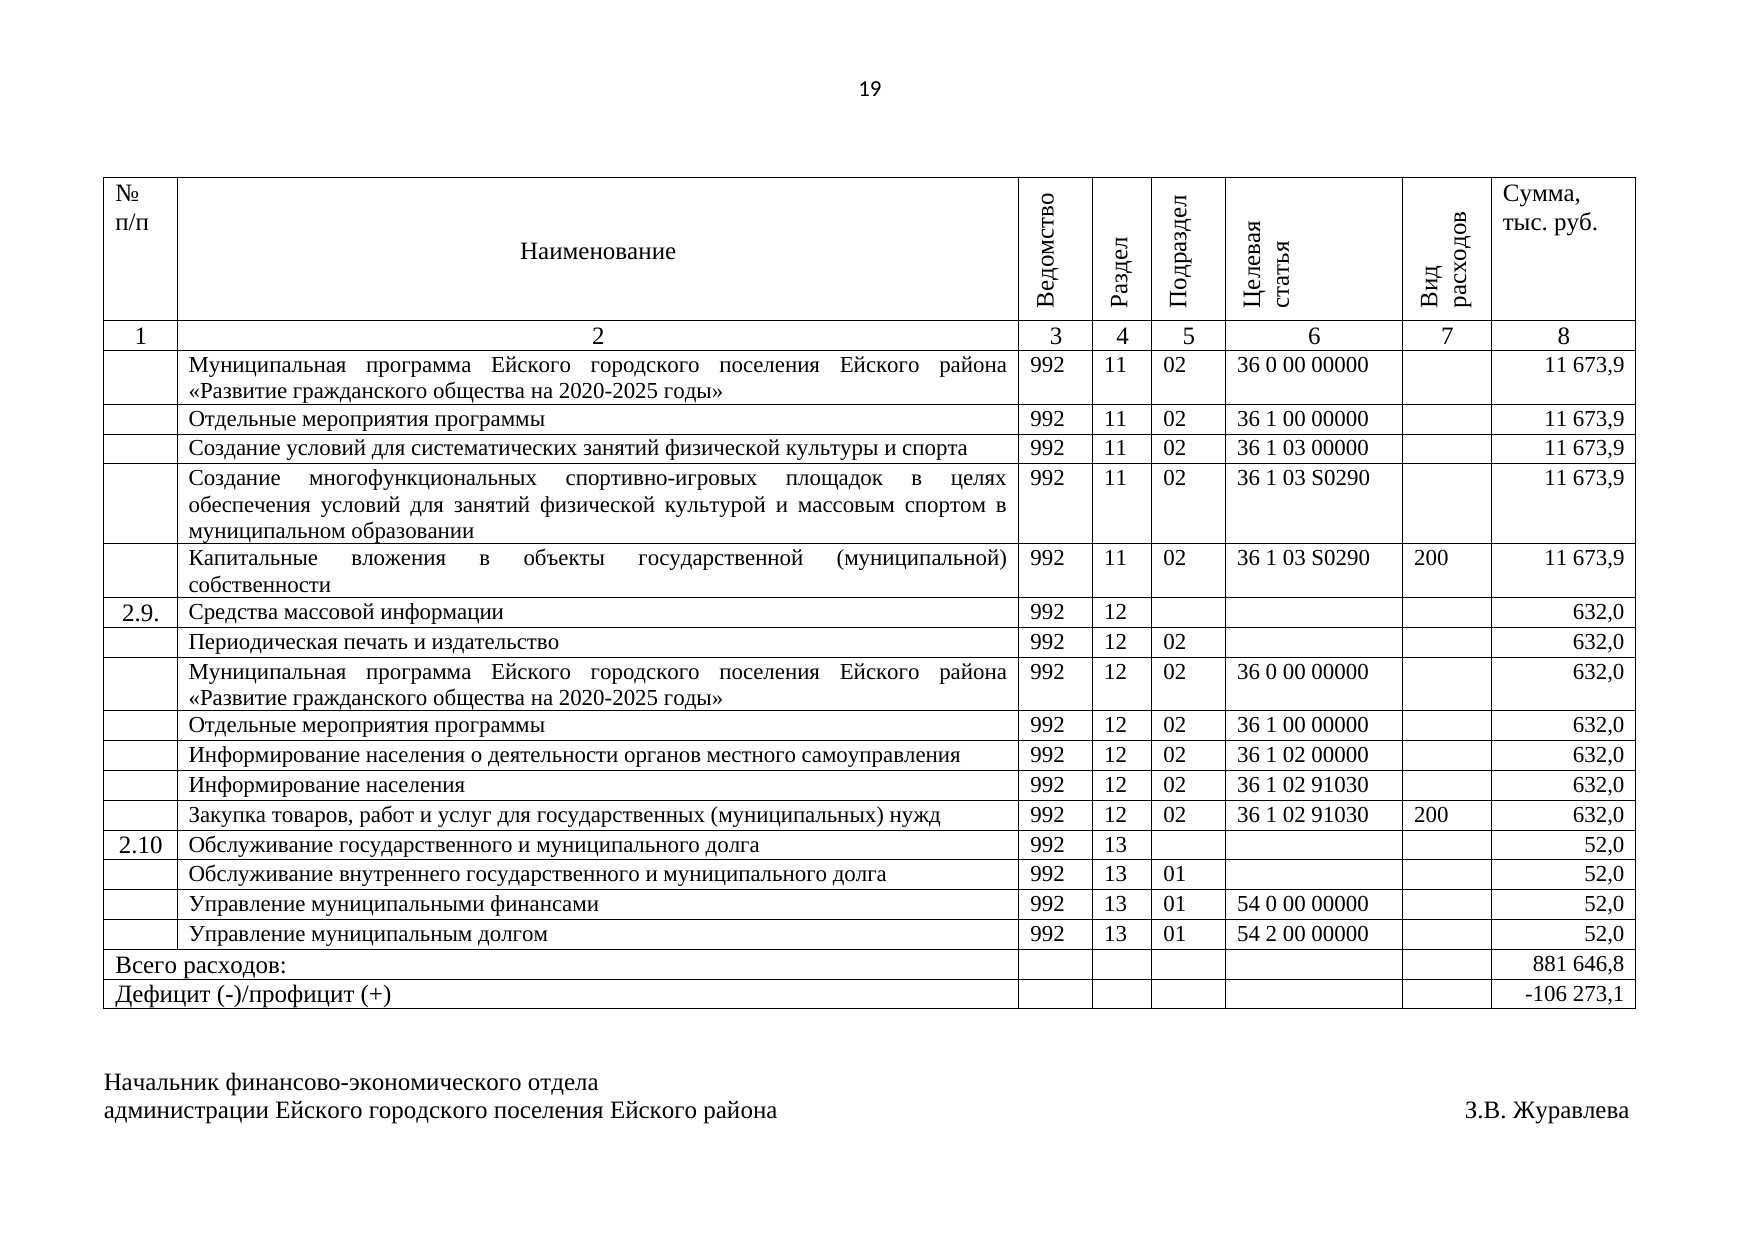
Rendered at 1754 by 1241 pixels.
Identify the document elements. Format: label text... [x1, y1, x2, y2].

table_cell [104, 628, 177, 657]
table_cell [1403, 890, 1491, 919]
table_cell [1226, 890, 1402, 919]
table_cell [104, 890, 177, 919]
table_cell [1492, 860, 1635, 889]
table_cell 4 [1093, 321, 1151, 350]
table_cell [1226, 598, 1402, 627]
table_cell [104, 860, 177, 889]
table_cell 2 [178, 321, 1018, 350]
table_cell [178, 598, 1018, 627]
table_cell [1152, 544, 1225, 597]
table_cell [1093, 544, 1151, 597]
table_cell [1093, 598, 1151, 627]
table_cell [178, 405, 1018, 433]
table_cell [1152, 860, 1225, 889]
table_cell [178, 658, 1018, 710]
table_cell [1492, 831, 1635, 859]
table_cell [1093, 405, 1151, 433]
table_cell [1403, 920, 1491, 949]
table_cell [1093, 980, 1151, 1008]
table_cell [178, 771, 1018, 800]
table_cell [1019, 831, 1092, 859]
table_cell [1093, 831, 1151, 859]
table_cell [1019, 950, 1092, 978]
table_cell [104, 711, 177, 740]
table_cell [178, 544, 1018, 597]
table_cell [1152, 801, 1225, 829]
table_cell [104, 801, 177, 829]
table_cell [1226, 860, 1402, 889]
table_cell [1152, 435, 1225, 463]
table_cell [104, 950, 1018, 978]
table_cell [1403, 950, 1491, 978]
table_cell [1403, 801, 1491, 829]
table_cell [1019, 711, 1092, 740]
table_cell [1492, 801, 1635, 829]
table_header Целевая статья [1226, 178, 1402, 320]
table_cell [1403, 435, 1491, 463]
table_cell 7 [1403, 321, 1491, 350]
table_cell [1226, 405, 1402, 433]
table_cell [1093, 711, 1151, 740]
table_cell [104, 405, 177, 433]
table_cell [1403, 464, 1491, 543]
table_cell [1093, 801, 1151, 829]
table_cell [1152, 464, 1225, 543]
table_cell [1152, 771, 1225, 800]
table_header Сумма, тыс. руб. [1492, 178, 1635, 320]
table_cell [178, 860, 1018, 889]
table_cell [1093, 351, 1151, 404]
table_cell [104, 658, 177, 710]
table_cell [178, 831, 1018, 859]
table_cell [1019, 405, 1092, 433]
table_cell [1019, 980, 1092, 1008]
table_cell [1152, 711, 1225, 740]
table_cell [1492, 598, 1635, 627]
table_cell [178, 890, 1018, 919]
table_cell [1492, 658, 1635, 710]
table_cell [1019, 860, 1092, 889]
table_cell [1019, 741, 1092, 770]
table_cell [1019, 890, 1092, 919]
table_header Ведомство [1019, 178, 1092, 320]
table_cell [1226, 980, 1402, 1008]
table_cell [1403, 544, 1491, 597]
table_header Вид расходов [1403, 178, 1491, 320]
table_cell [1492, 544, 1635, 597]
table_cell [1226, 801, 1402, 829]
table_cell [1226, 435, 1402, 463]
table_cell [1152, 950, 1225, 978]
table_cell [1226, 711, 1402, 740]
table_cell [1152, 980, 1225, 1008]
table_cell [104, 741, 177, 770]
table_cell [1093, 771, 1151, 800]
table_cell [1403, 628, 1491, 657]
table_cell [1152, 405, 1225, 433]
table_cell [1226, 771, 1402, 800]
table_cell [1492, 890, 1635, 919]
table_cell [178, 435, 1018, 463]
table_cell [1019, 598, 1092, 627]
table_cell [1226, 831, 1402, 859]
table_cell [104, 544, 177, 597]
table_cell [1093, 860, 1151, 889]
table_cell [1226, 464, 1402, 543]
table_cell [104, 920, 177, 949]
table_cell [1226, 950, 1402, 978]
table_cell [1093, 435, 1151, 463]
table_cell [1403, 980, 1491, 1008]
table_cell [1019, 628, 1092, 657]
table_header Подраздел [1152, 178, 1225, 320]
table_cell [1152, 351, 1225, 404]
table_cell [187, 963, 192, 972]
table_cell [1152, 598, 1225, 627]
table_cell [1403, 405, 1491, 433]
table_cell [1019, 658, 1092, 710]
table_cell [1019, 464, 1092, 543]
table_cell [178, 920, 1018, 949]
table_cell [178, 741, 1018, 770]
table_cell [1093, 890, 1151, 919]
table_header Раздел [1093, 178, 1151, 320]
table_cell 8 [1492, 321, 1635, 350]
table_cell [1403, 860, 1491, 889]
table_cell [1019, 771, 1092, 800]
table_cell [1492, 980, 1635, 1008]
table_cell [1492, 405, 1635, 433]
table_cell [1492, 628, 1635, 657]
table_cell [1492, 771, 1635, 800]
table_header Наименование [178, 178, 1018, 320]
text Начальник финансово-экономического отдела [103, 1067, 1636, 1096]
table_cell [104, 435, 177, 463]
table_cell 5 [1152, 321, 1225, 350]
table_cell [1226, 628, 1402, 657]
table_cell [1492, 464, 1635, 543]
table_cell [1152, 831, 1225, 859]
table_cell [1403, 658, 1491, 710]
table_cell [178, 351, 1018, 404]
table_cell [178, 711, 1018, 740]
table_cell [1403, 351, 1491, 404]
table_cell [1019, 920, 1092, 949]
text администрации Ейского городского поселения Ейского района З.В. Журавлева [103, 1096, 1636, 1124]
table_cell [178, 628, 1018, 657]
table_cell 3 [1019, 321, 1092, 350]
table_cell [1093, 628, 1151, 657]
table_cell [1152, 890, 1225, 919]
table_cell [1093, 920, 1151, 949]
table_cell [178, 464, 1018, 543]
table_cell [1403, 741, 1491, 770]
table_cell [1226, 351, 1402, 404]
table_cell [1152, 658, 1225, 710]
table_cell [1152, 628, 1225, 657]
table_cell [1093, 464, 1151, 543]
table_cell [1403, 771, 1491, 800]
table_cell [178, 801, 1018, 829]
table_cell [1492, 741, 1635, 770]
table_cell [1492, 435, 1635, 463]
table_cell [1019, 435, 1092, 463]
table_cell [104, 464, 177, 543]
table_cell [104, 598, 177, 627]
table_cell 6 [1226, 321, 1402, 350]
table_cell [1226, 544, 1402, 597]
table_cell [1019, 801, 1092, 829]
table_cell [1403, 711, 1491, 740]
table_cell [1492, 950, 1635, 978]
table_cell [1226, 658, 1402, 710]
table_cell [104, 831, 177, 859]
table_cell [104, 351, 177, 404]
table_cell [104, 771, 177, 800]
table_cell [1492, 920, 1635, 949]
table_header № п/п [104, 178, 177, 320]
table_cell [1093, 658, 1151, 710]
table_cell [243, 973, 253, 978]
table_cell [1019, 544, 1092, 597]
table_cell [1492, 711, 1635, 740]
table_cell 1 [104, 321, 177, 350]
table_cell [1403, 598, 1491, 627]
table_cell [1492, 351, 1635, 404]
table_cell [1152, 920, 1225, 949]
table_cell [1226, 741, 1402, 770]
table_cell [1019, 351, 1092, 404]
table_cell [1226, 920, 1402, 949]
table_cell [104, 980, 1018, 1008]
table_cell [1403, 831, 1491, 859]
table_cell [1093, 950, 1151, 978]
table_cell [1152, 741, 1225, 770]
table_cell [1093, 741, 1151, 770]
